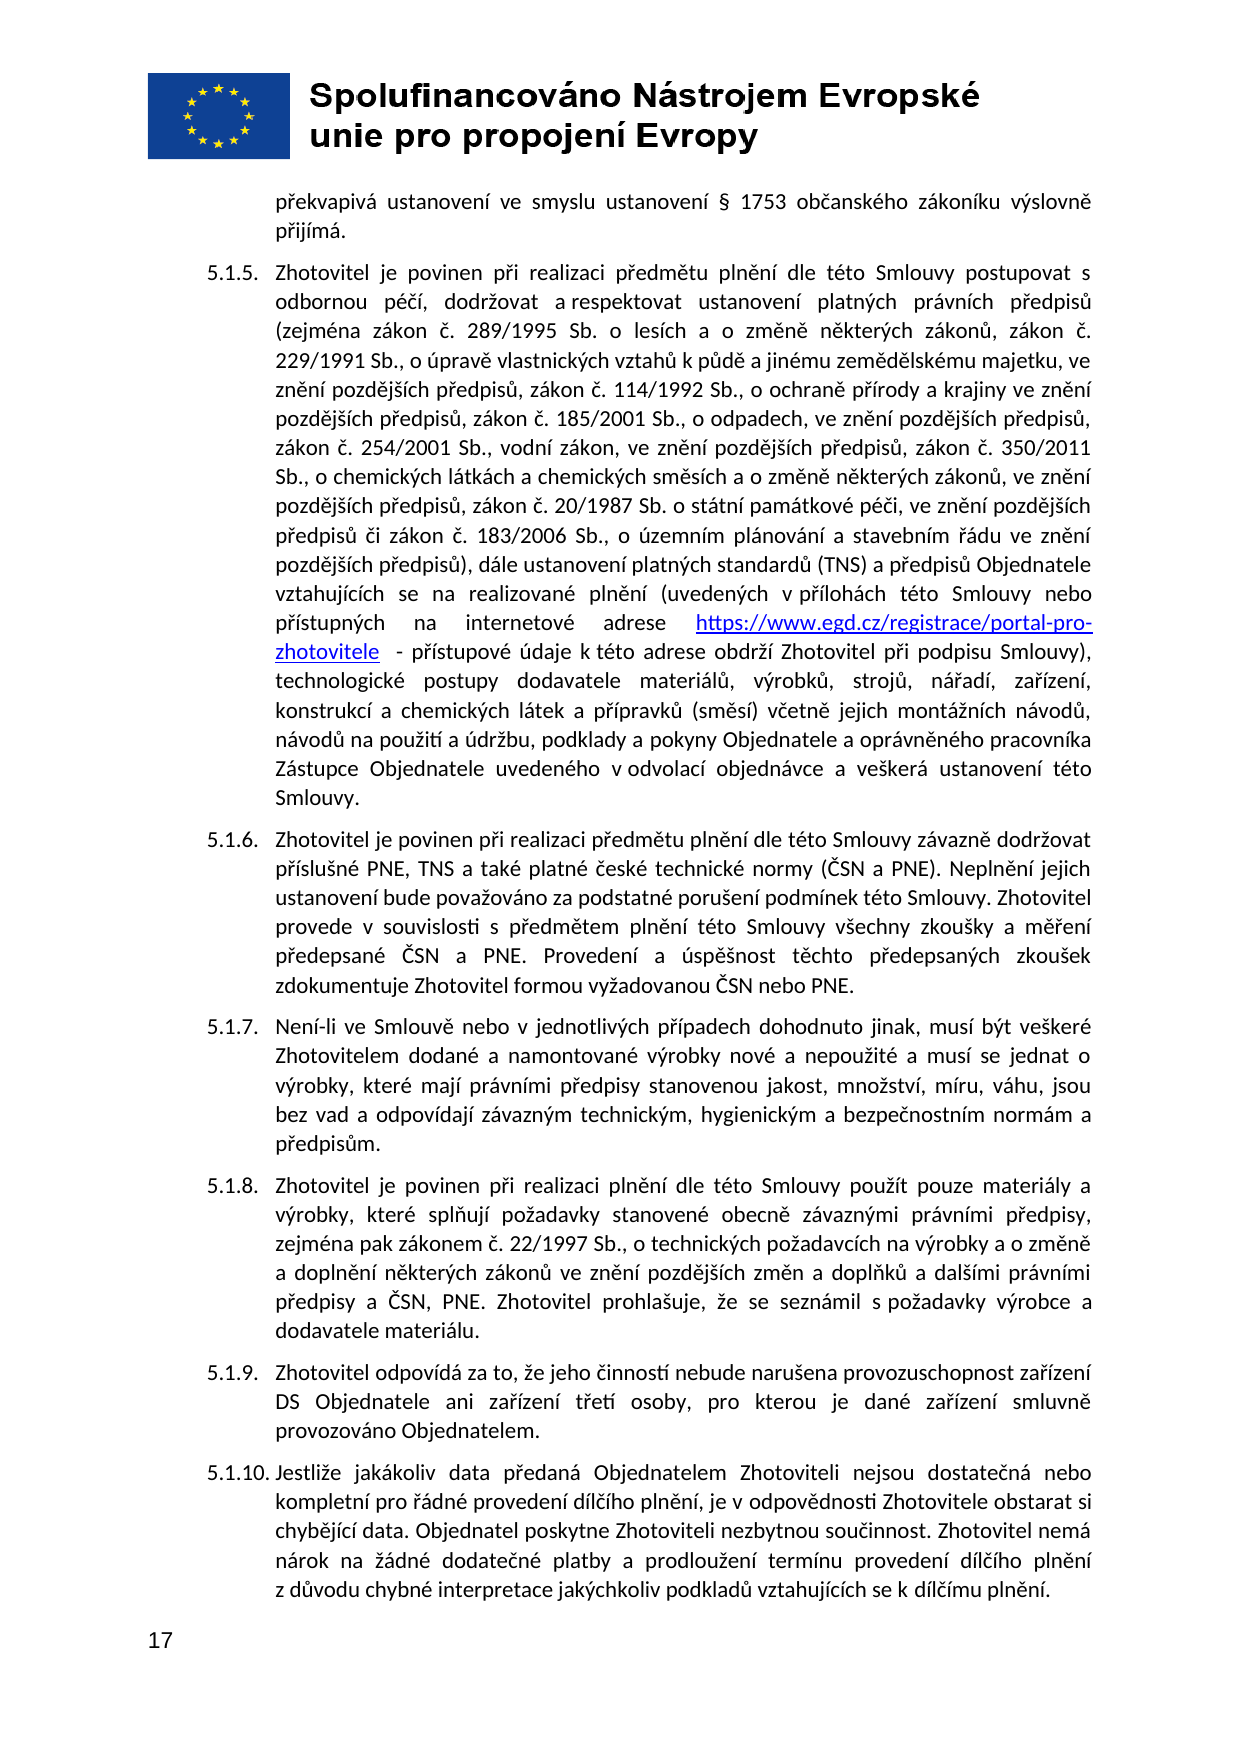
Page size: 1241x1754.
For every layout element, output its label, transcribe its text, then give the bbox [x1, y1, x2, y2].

list Jestliže jakákoliv data předaná Objednatelem Zhotoviteli nejsou dostatečná nebo kompletní pro řádné provedení dílčího plnění, je v odpovědnosti Zhotovitele obstarat si chybějící data. Objednatel poskytne Zhotoviteli nezbytnou součinnost. Zhotovitel nemá nárok na žádné dodatečné platby a prodloužení termínu provedení dílčího plnění z důvodu chybné interpretace jakýchkoliv podkladů vztahujících se k dílčímu plnění. [207, 1457, 1093, 1603]
picture [147, 73, 991, 160]
list Není-li ve Smlouvě nebo v jednotlivých případech dohodnuto jinak, musí být veškeré Zhotovitelem dodané a namontované výrobky nové a nepoužité a musí se jednat o výrobky, které mají právními předpisy stanovenou jakost, množství, míru, váhu, jsou bez vad a odpovídají závazným technickým, hygienickým a bezpečnostním normám a předpisům. [207, 1011, 1093, 1157]
list Zhotovitel je povinen při realizaci plnění dle této Smlouvy použít pouze materiály a výrobky, které splňují požadavky stanovené obecně závaznými právními předpisy, zejména pak zákonem č. 22/1997 Sb., o technických požadavcích na výrobky a o změně a doplnění některých zákonů ve znění pozdějších změn a doplňků a dalšími právními předpisy a ČSN, PNE. Zhotovitel prohlašuje, že se seznámil s požadavky výrobce a dodavatele materiálu. [207, 1170, 1093, 1345]
list Zhotovitel je povinen při realizaci předmětu plnění dle této Smlouvy postupovat s odbornou péčí, dodržovat a respektovat ustanovení platných právních předpisů (zejména zákon č. 289/1995 Sb. o lesích a o změně některých zákonů, zákon č. 229/1991 Sb., o úpravě vlastnických vztahů k půdě a jinému zemědělskému majetku, ve znění pozdějších předpisů, zákon č. 114/1992 Sb., o ochraně přírody a krajiny ve znění pozdějších předpisů, zákon č. 185/2001 Sb., o odpadech, ve znění pozdějších předpisů, zákon č. 254/2001 Sb., vodní zákon, ve znění pozdějších předpisů, zákon č. 350/2011 Sb., o chemických látkách a chemických směsích a o změně některých zákonů, ve znění pozdějších předpisů, zákon č. 20/1987 Sb. o státní památkové péči, ve znění pozdějších předpisů či zákon č. 183/2006 Sb., o územním plánování a stavebním řádu ve znění pozdějších předpisů), dále ustanovení platných standardů (TNS) a předpisů Objednatele vztahujících se na realizované plnění (uvedených v přílohách této Smlouvy nebo přístupných na internetové adrese https://www.egd.cz/registrace/portal-pro-zhotovitele - přístupové údaje k této adrese obdrží Zhotovitel při podpisu Smlouvy), technologické postupy dodavatele materiálů, výrobků, strojů, nářadí, zařízení, konstrukcí a chemických látek a přípravků (směsí) včetně jejich montážních návodů, návodů na použití a údržbu, podklady a pokyny Objednatele a oprávněného pracovníka Zástupce Objednatele uvedeného v odvolací objednávce a veškerá ustanovení této Smlouvy. [207, 257, 1093, 811]
list Zhotovitel odpovídá za to, že jeho činností nebude narušena provozuschopnost zařízení DS Objednatele ani zařízení třetí osoby, pro kterou je dané zařízení smluvně provozováno Objednatelem. [207, 1357, 1093, 1445]
list Zhotovitel je povinen při realizaci předmětu plnění dle této Smlouvy závazně dodržovat příslušné PNE, TNS a také platné české technické normy (ČSN a PNE). Neplnění jejich ustanovení bude považováno za podstatné porušení podmínek této Smlouvy. Zhotovitel provede v souvislosti s předmětem plnění této Smlouvy všechny zkoušky a měření předepsané ČSN a PNE. Provedení a úspěšnost těchto předepsaných zkoušek zdokumentuje Zhotovitel formou vyžadovanou ČSN nebo PNE. [207, 824, 1093, 999]
